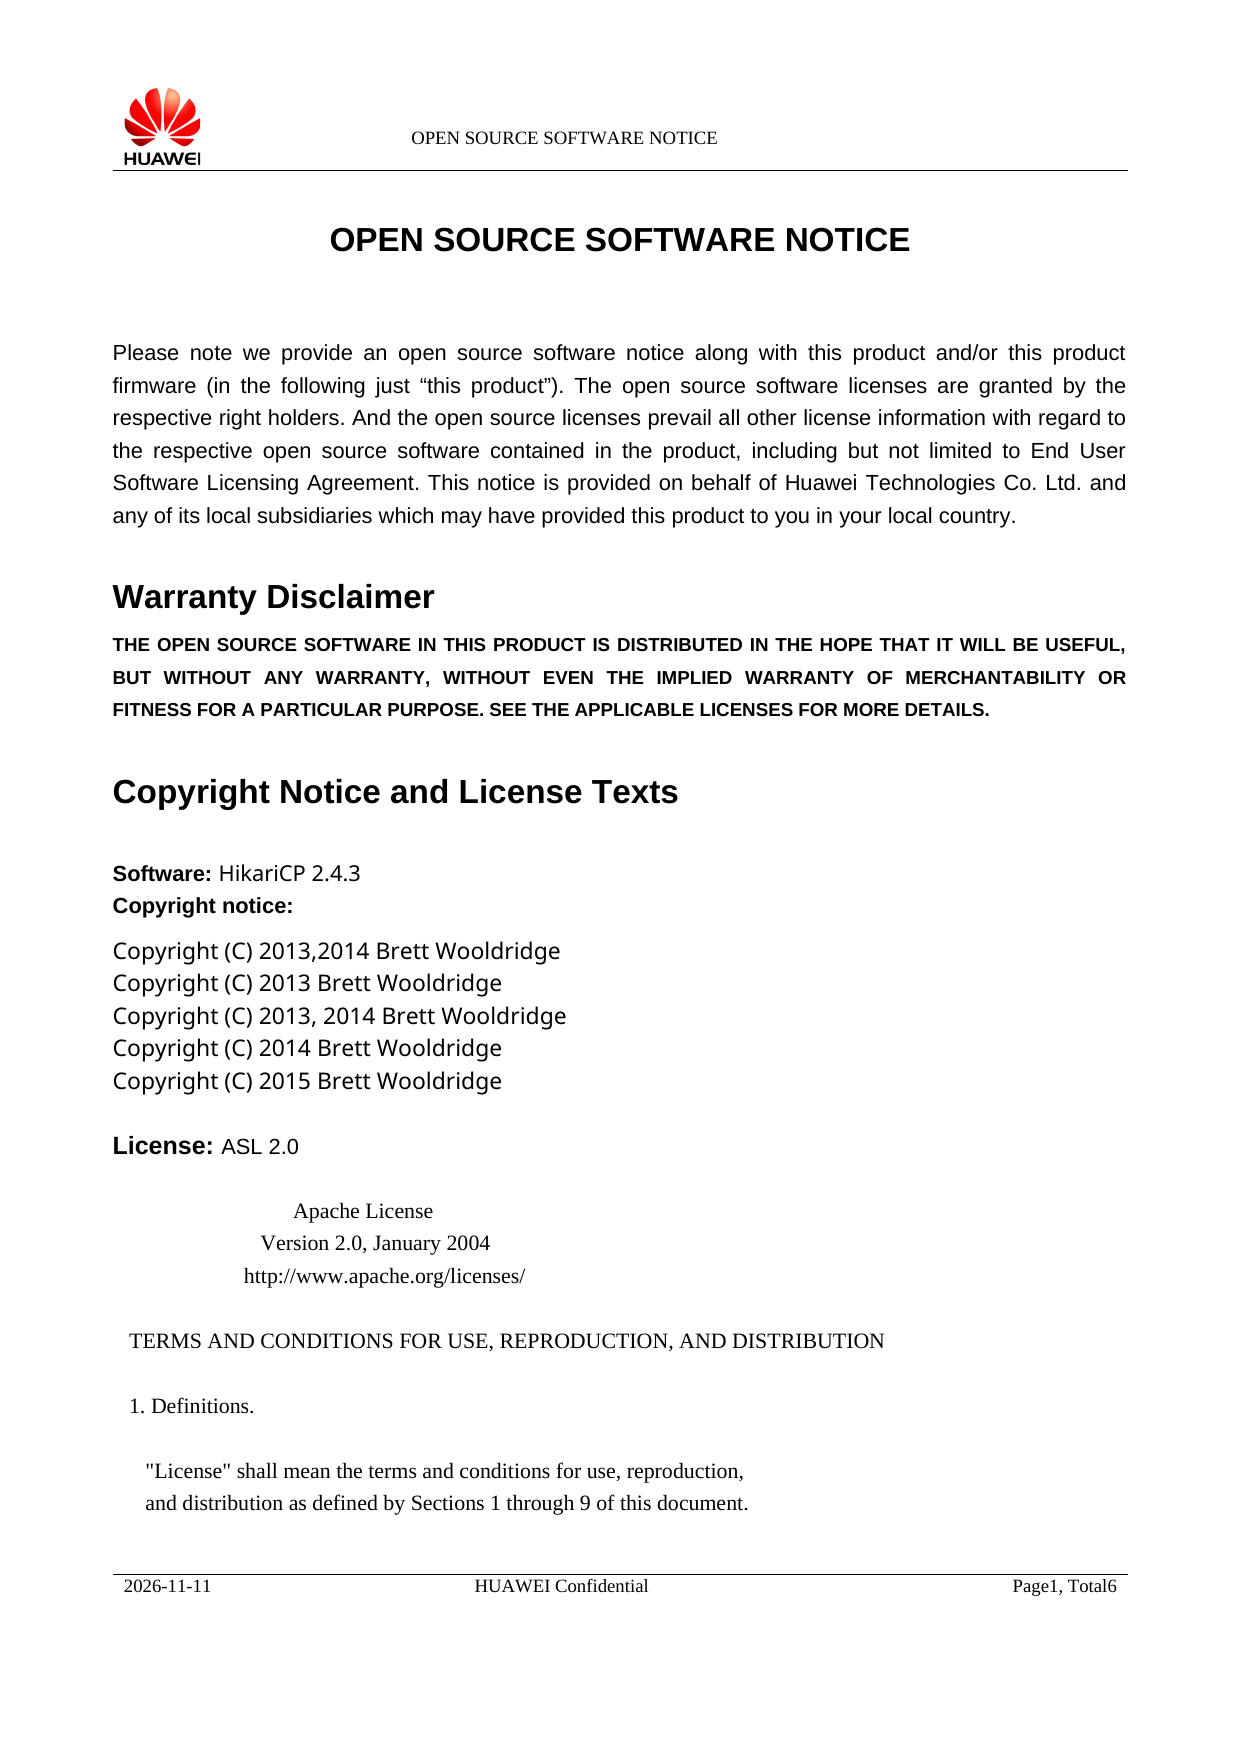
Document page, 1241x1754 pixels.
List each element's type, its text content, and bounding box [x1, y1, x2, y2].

title Software: HikariCP 2.4.3 [112, 856, 1128, 889]
text Copyright (C) 2013,2014 Brett Wooldridge Copyright (C) 2013 Brett Wooldridge Copyright (C) 2013, 2014 Brett Wooldridge Copyright (C) 2014 Brett Wooldridge Copyright (C) 2015 Brett Wooldridge [112, 934, 1128, 1129]
text Copyright Notice and License Texts [112, 759, 1128, 824]
picture [124, 88, 201, 165]
text Copyright notice: [112, 889, 1128, 921]
text OPEN SOURCE SOFTWARE NOTICE [112, 206, 1128, 271]
text The open source software in this product is distributed in the hope that it will be useful, but WITHOUT ANY WARRANTY, without even the implied warranty of MERCHANTABILITY or FITNESS FOR A PARTICULAR PURPOSE. See the applicable licenses for more details. [112, 629, 1128, 726]
text Please note we provide an open source software notice along with this product and/or this product firmware (in the following just “this product”). The open source software licenses are granted by the respective right holders. And the open source licenses prevail all other license information with regard to the respective open source software contained in the product, including but not limited to End User Software Licensing Agreement. This notice is provided on behalf of Huawei Technologies Co. Ltd. and any of its local subsidiaries which may have provided this product to you in your local country. [112, 336, 1128, 531]
text Warranty Disclaimer [112, 564, 1128, 629]
text License: ASL 2.0 [112, 1129, 1128, 1161]
